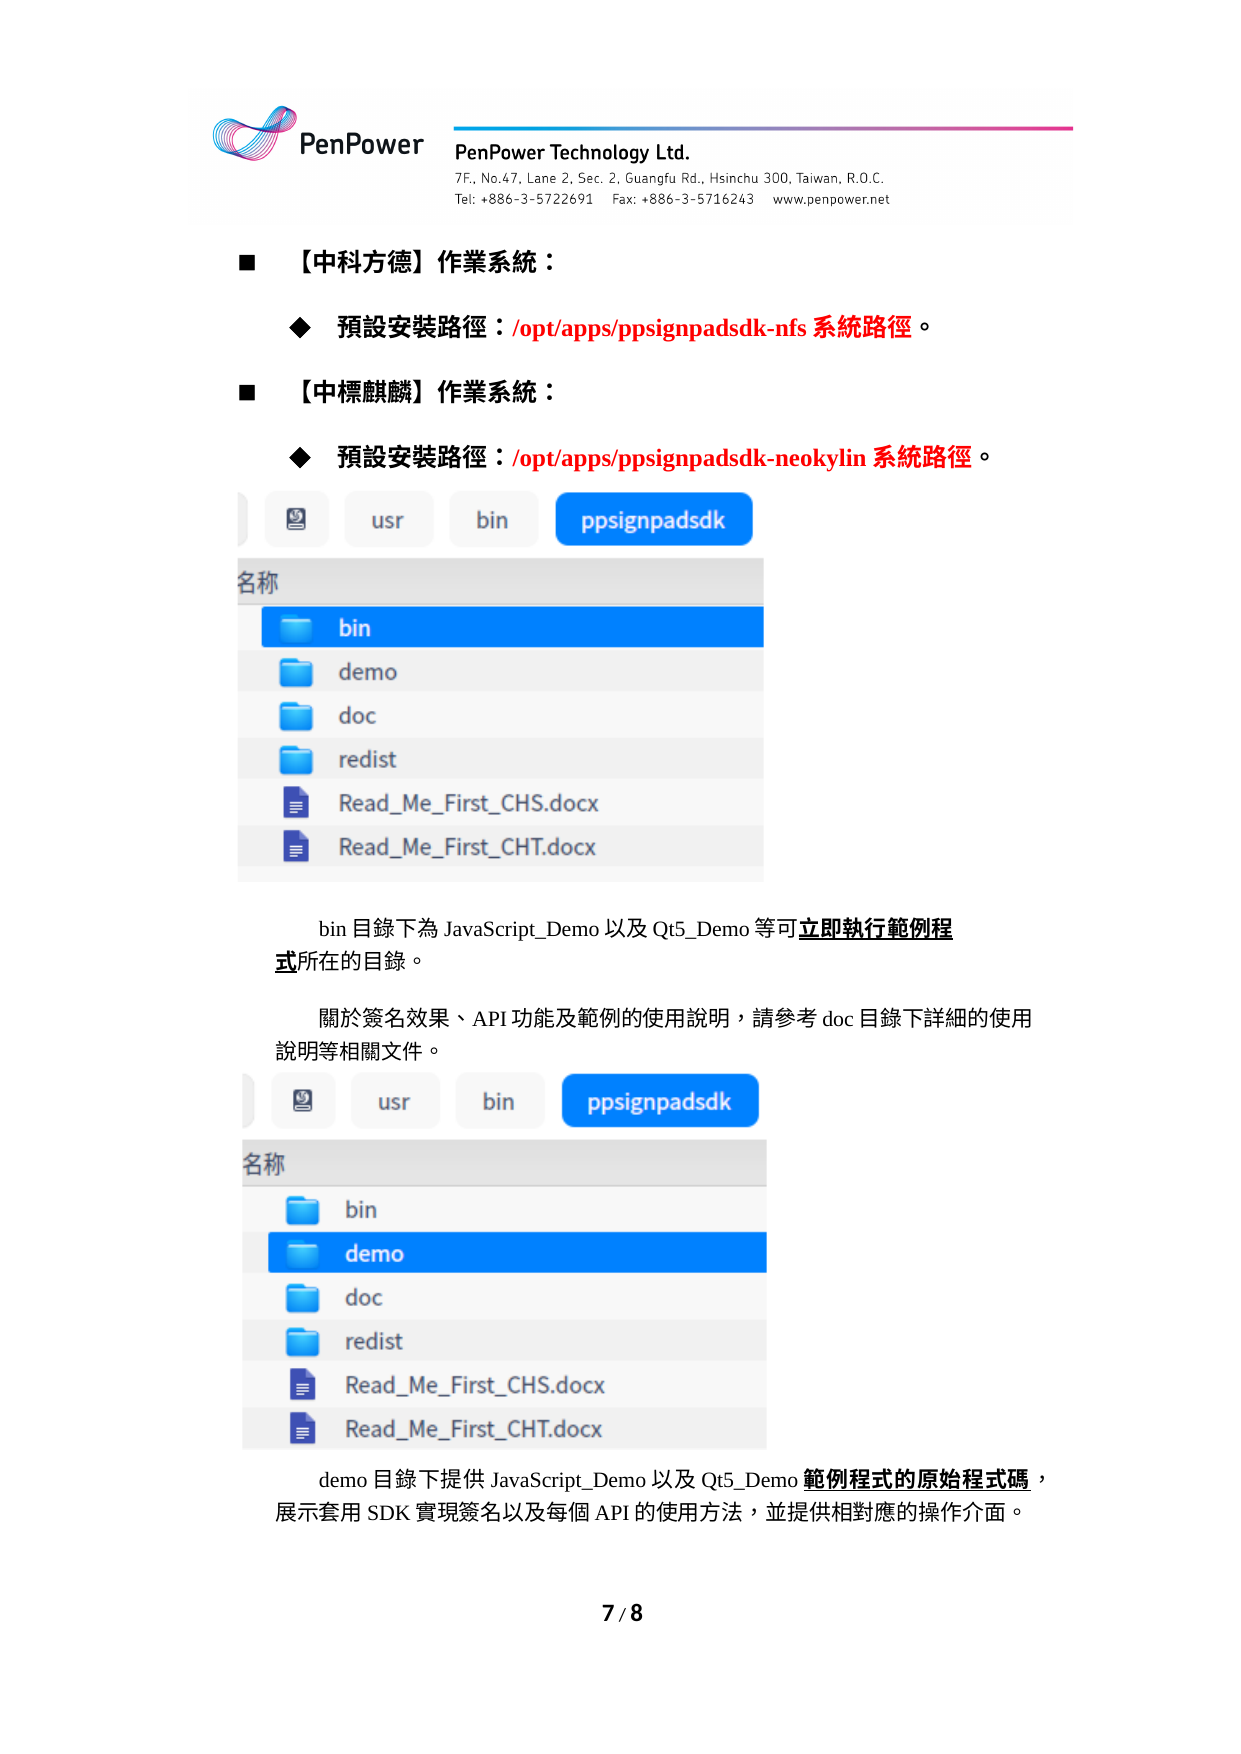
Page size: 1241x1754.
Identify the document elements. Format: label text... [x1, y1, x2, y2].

picture [237, 488, 764, 882]
picture [242, 1072, 767, 1450]
title 關於簽名效果、API功能及範例的使用說明，請參考doc目錄下詳細的使用說明等相關文件。 [275, 1001, 1053, 1066]
text demo目錄下提供JavaScript_Demo以及Qt5_Demo範例程式的原始程式碼，展示套用SDK實現簽名以及每個API的使用方法，並提供相對應的操作介面。 [275, 1462, 1053, 1527]
list 【中標麒麟】作業系統： [237, 358, 1053, 423]
picture [187, 88, 1074, 225]
text bin目錄下為JavaScript_Demo以及Qt5_Demo等可立即執行範例程式所在的目錄。 [275, 911, 953, 976]
list 預設安裝路徑：/opt/apps/ppsignpadsdk-nfs系統路徑。 [287, 293, 1053, 358]
list 預設安裝路徑：/opt/apps/ppsignpadsdk-neokylin系統路徑。 [287, 423, 1053, 488]
list 【中科方德】作業系統： [237, 228, 1053, 293]
